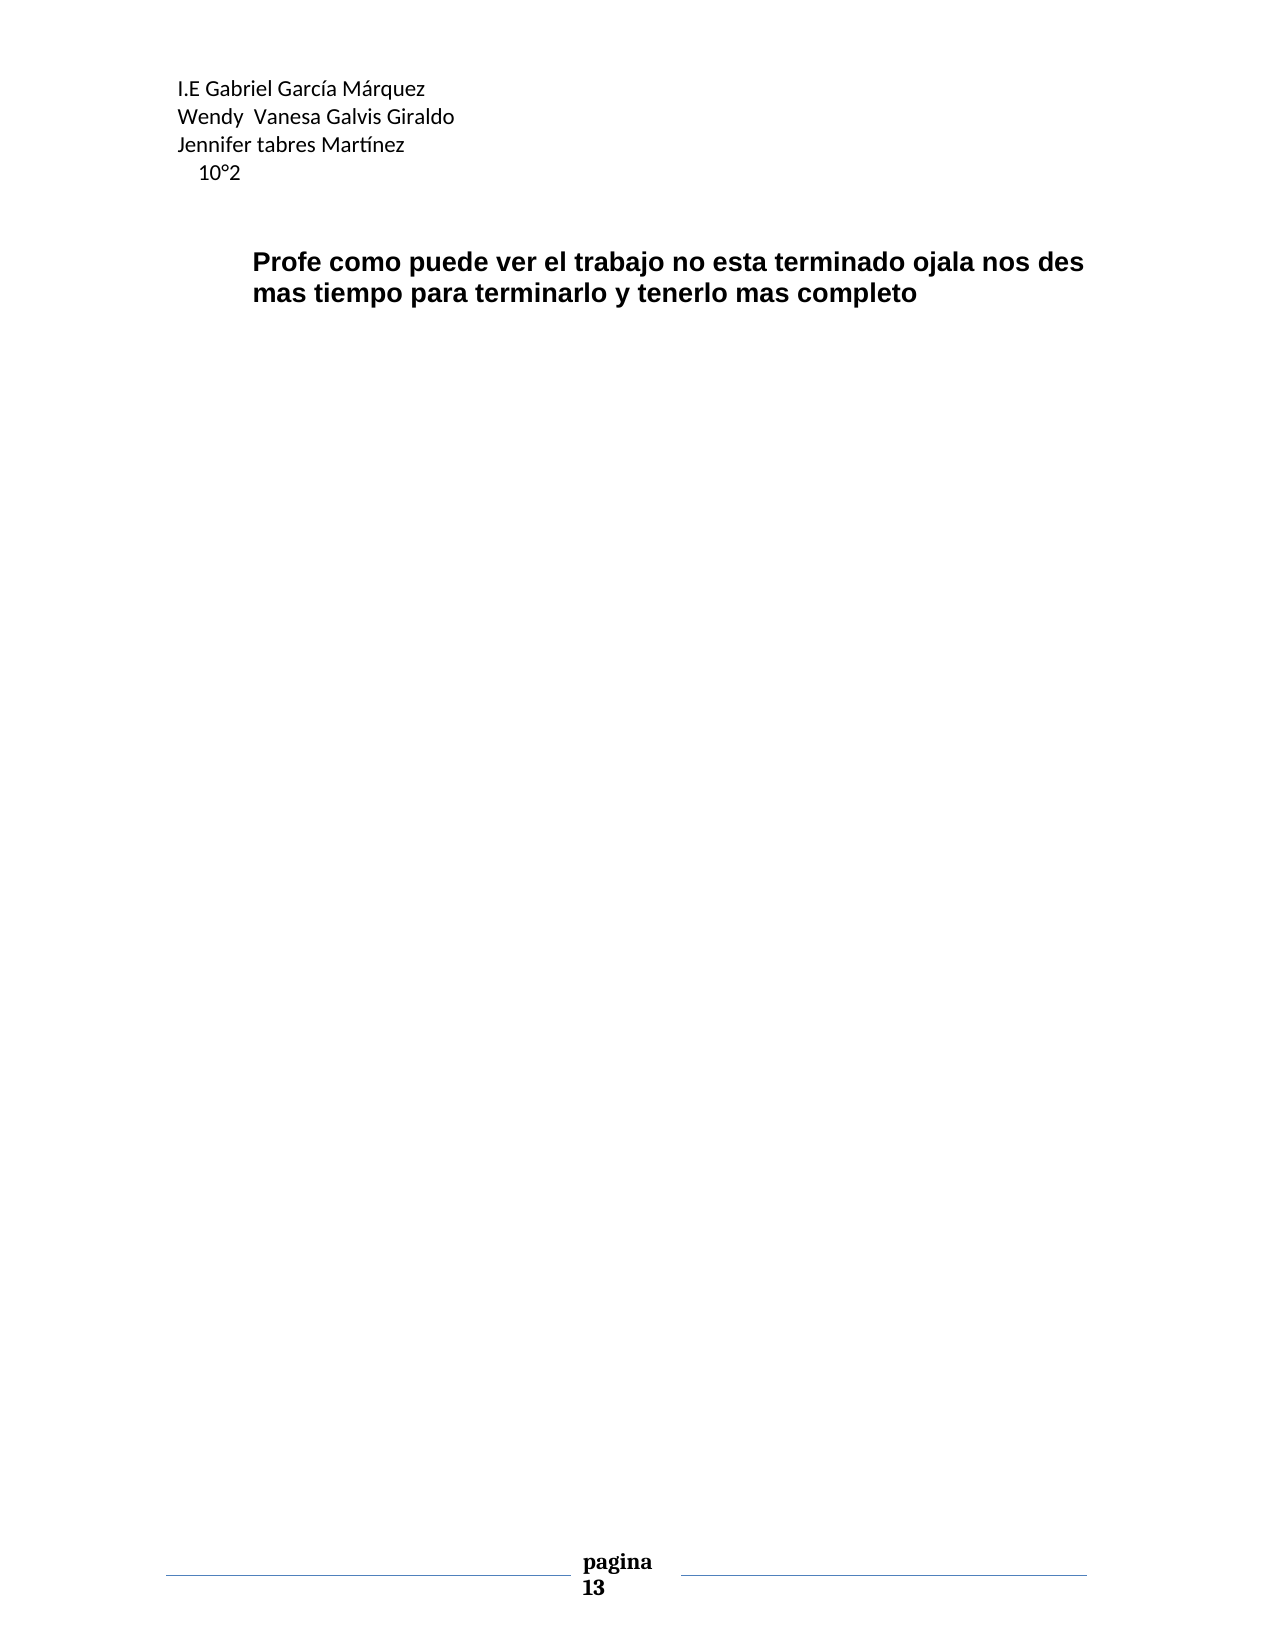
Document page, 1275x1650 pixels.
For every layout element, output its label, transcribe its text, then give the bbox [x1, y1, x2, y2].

subtitle Profe como puede ver el trabajo no esta terminado ojala nos des mas tiempo para terminarlo y tenerlo mas completo [252, 246, 1098, 309]
